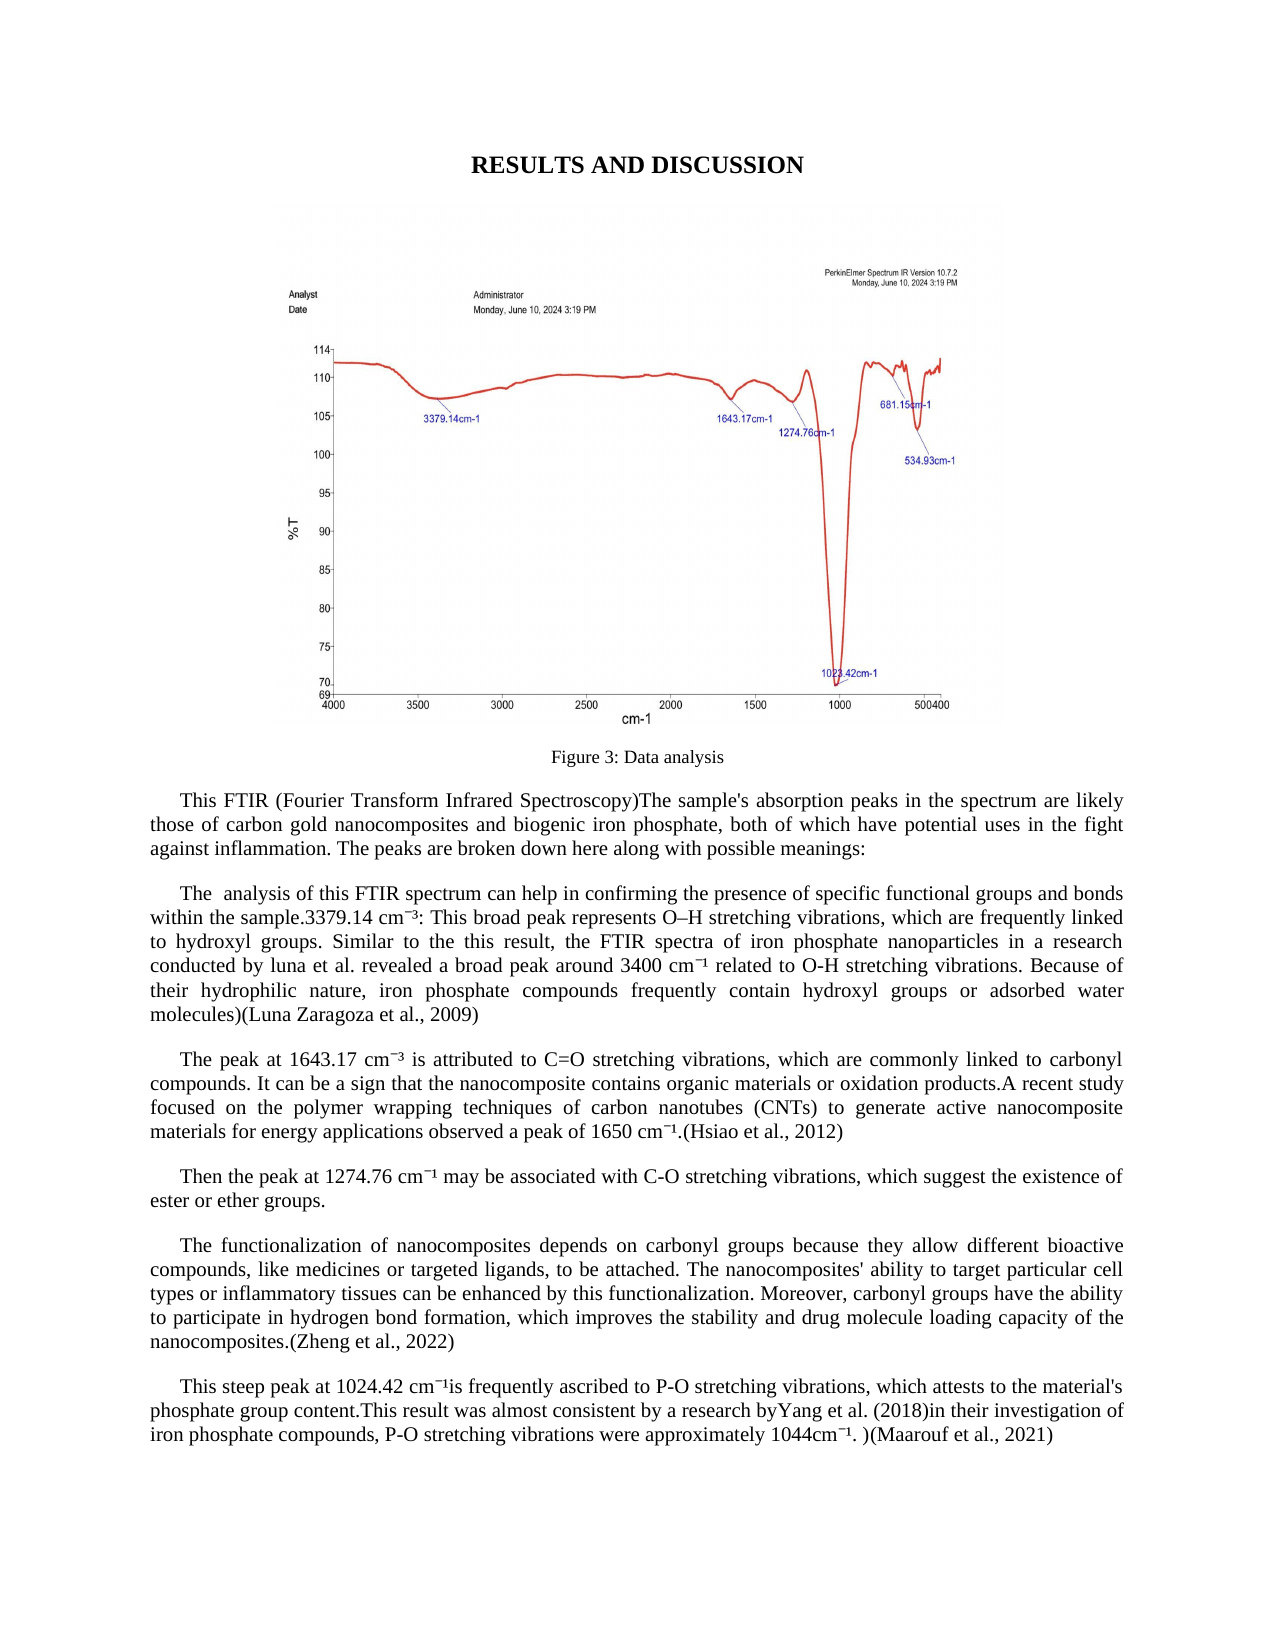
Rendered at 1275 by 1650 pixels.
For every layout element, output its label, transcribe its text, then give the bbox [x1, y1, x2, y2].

picture [272, 203, 1003, 725]
subtitle RESULTS AND DISCUSSION [150, 150, 1125, 179]
text This FTIR (Fourier Transform Infrared Spectroscopy)The sample's absorption peaks in the spectrum are likely those of carbon gold nanocomposites and biogenic iron phosphate, both of which have potential uses in the fight against inflammation. The peaks are broken down here along with possible meanings: [150, 788, 1125, 860]
text Then the peak at 1274.76 cm⁻¹ may be associated with C-O stretching vibrations, which suggest the existence of ester or ether groups. [150, 1163, 1125, 1212]
text The peak at 1643.17 cm⁻³ is attributed to C=O stretching vibrations, which are commonly linked to carbonyl compounds. It can be a sign that the nanocomposite contains organic materials or oxidation products.A recent study focused on the polymer wrapping techniques of carbon nanotubes (CNTs) to generate active nanocomposite materials for energy applications observed a peak of 1650 cm⁻¹.(Hsiao et al., 2012) [150, 1046, 1125, 1143]
text The functionalization of nanocomposites depends on carbonyl groups because they allow different bioactive compounds, like medicines or targeted ligands, to be attached. The nanocomposites' ability to target particular cell types or inflammatory tissues can be enhanced by this functionalization. Moreover, carbonyl groups have the ability to participate in hydrogen bond formation, which improves the stability and drug molecule loading capacity of the nanocomposites.(Zheng et al., 2022) [150, 1232, 1125, 1353]
text Figure 3: Data analysis [150, 746, 1125, 767]
text The analysis of this FTIR spectrum can help in confirming the presence of specific functional groups and bonds within the sample.3379.14 cm⁻³: This broad peak represents O–H stretching vibrations, which are frequently linked to hydroxyl groups. Similar to the this result, the FTIR spectra of iron phosphate nanoparticles in a research conducted by luna et al. revealed a broad peak around 3400 cm⁻¹ related to O-H stretching vibrations. Because of their hydrophilic nature, iron phosphate compounds frequently contain hydroxyl groups or adsorbed water molecules)(Luna Zaragoza et al., 2009) [150, 881, 1125, 1026]
text This steep peak at 1024.42 cm⁻¹is frequently ascribed to P-O stretching vibrations, which attests to the material's phosphate group content.This result was almost consistent by a research byYang et al. (2018)in their investigation of iron phosphate compounds, P-O stretching vibrations were approximately 1044cm⁻¹. )(Maarouf et al., 2021) [150, 1374, 1125, 1446]
